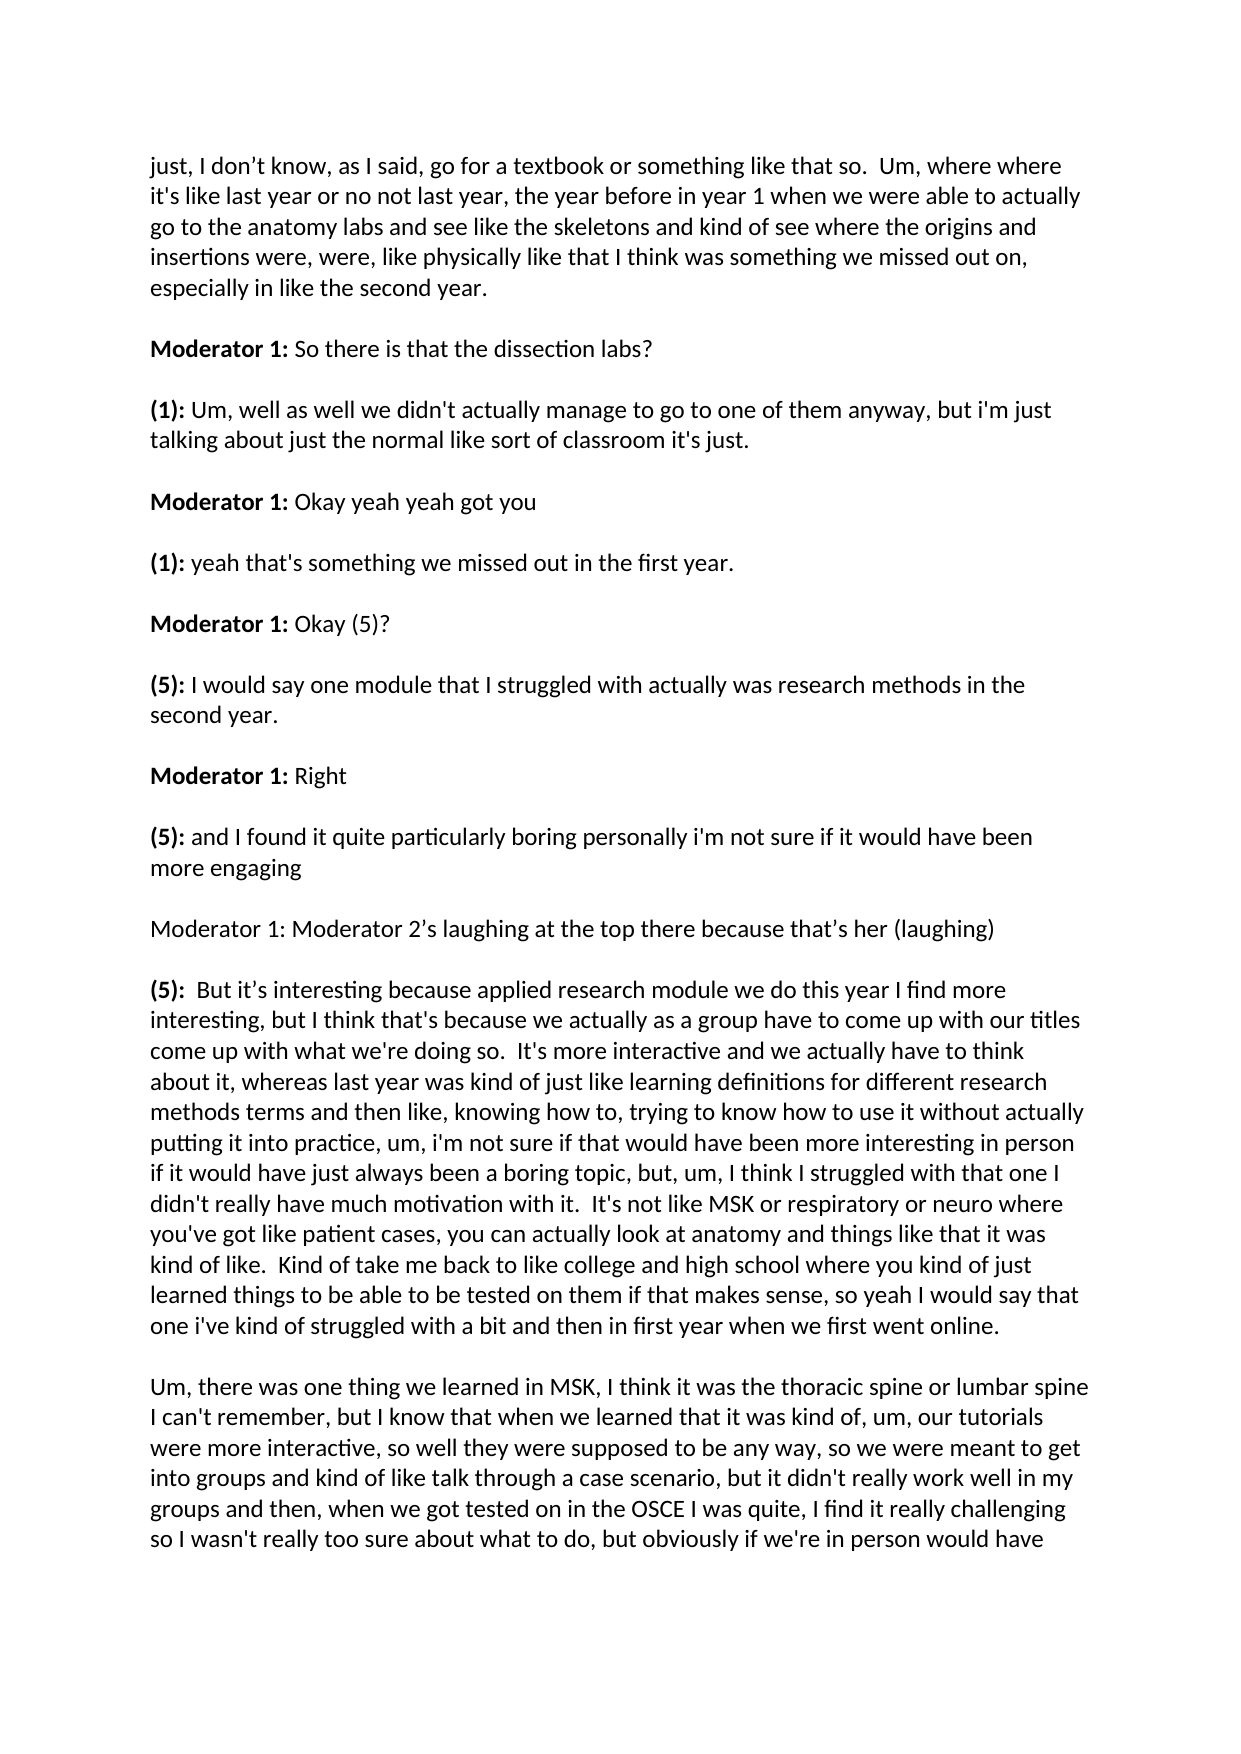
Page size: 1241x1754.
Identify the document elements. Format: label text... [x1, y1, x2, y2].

text Moderator 1: So there is that the dissection labs? [150, 333, 1090, 364]
text Moderator 1: Right [150, 760, 1090, 791]
text (5): But it’s interesting because applied research module we do this year I find more interesting, but I think that's because we actually as a group have to come up with our titles come up with what we're doing so. It's more interactive and we actually have to think about it, whereas last year was kind of just like learning definitions for different research methods terms and then like, knowing how to, trying to know how to use it without actually putting it into practice, um, i'm not sure if that would have been more interesting in person if it would have just always been a boring topic, but, um, I think I struggled with that one I didn't really have much motivation with it. It's not like MSK or respiratory or neuro where you've got like patient cases, you can actually look at anatomy and things like that it was kind of like. Kind of take me back to like college and high school where you kind of just learned things to be able to be tested on them if that makes sense, so yeah I would say that one i've kind of struggled with a bit and then in first year when we first went online. [150, 974, 1090, 1340]
text (1): yeah that's something we missed out in the first year. [150, 547, 1090, 577]
text (1): Um, well as well we didn't actually manage to go to one of them anyway, but i'm just talking about just the normal like sort of classroom it's just. [150, 394, 1090, 455]
text (5): I would say one module that I struggled with actually was research methods in the second year. [150, 669, 1090, 730]
text Moderator 1: Okay (5)? [150, 608, 1090, 638]
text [150, 1371, 1090, 1554]
text Moderator 1: Moderator 2’s laughing at the top there because that’s her (laughing) [150, 913, 1090, 943]
text (5): and I found it quite particularly boring personally i'm not sure if it would have been more engaging [150, 821, 1090, 882]
text Moderator 1: Okay yeah yeah got you [150, 486, 1090, 516]
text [150, 150, 1090, 303]
